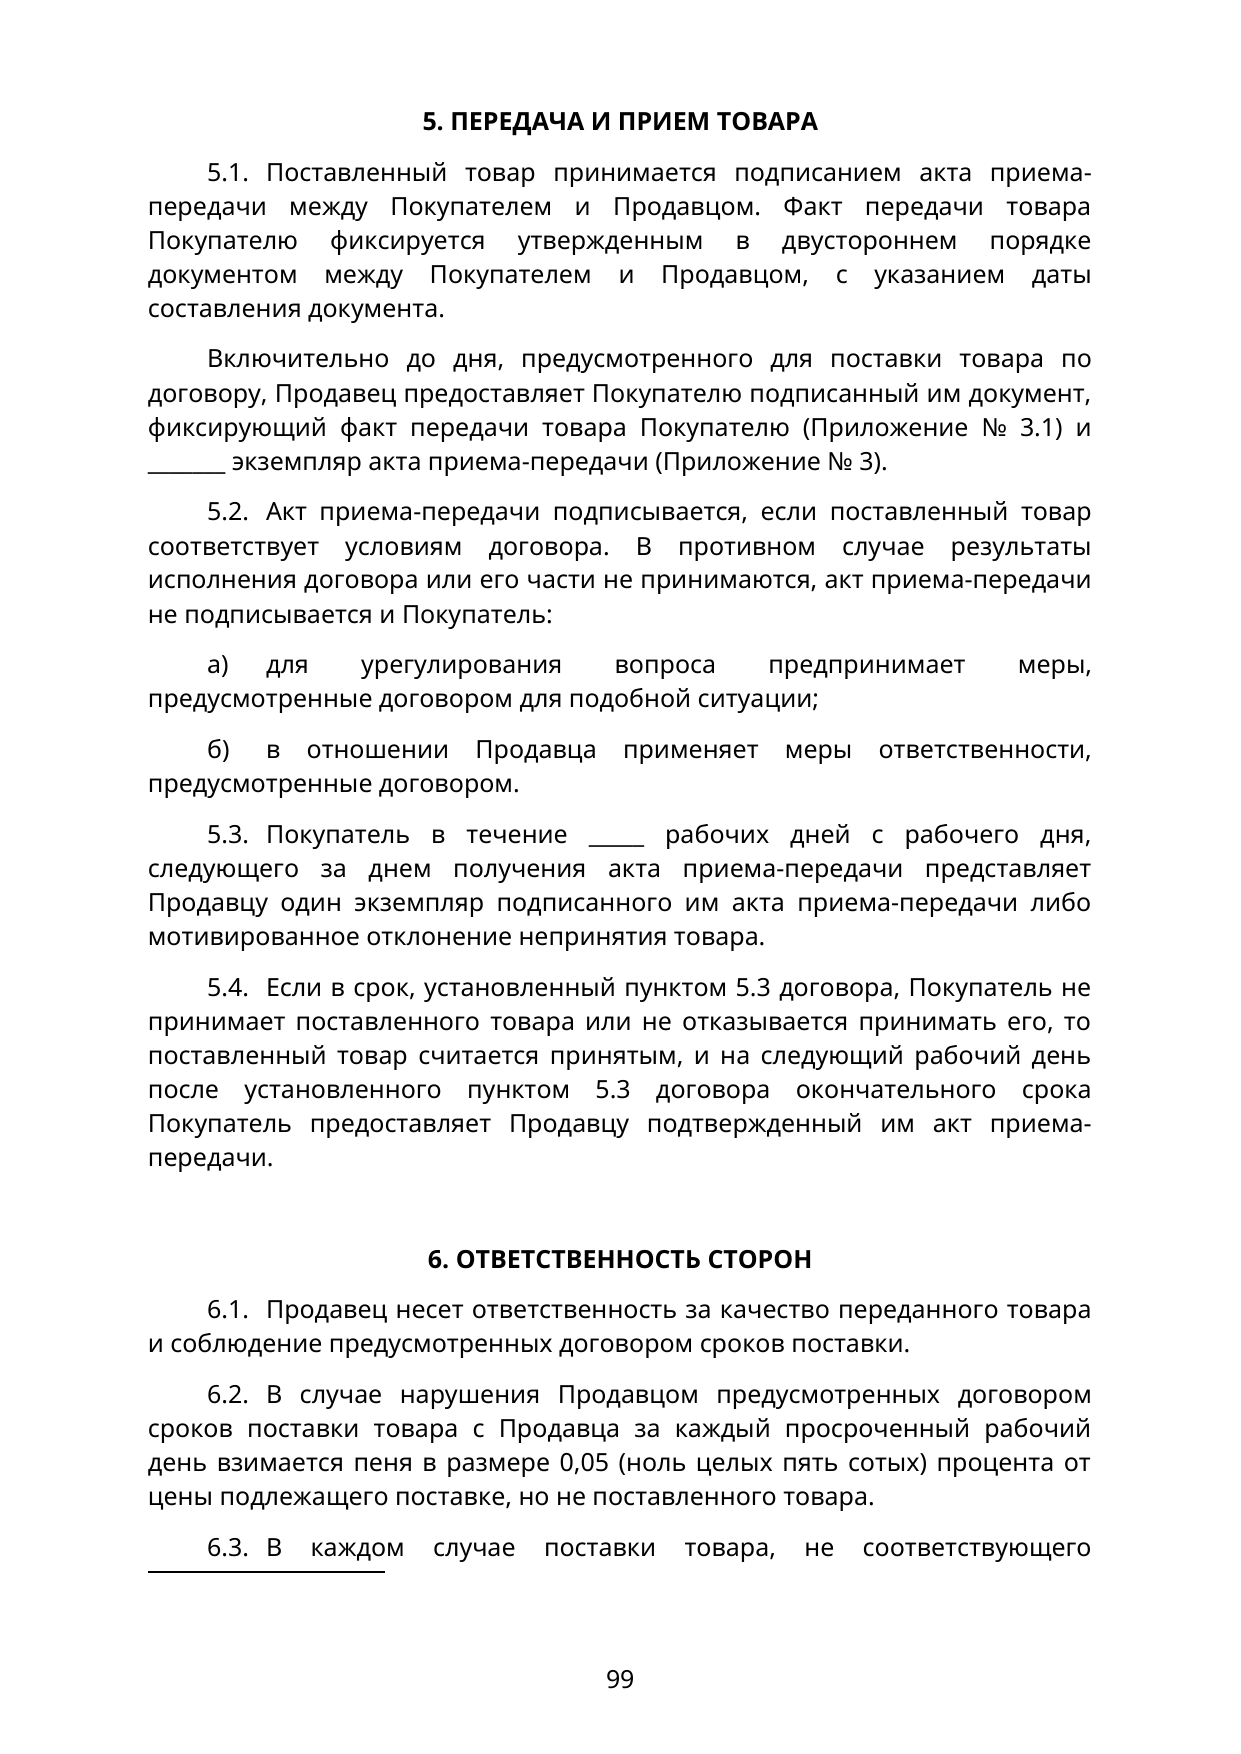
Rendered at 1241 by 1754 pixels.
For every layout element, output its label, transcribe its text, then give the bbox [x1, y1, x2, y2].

text б) в отношении Продавца применяет меры ответственности, предусмотренные договором. [148, 732, 1092, 800]
text 5.3. Покупатель в течение _____ рабочих дней с рабочего дня, следующего за днем получения акта приема-передачи представляет Продавцу один экземпляр подписанного им акта приема-передачи либо мотивированное отклонение непринятия товара. [148, 817, 1092, 953]
text 6.1. Продавец несет ответственность за качество переданного товара и соблюдение предусмотренных договором сроков поставки. [148, 1292, 1092, 1360]
text Включительно до дня, предусмотренного для поставки товара по договору, Продавец предоставляет Покупателю подписанный им документ, фиксирующий факт передачи товара Покупателю (Приложение № 3.1) и _______ экземпляр акта приема-передачи (Приложение № 3). [148, 341, 1092, 477]
text 5.4. Если в срок, установленный пунктом 5.3 договора, Покупатель не принимает поставленного товара или не отказывается принимать его, то поставленный товар считается принятым, и на следующий рабочий день после установленного пунктом 5.3 договора окончательного срока Покупатель предоставляет Продавцу подтвержденный им акт приема-передачи. [148, 969, 1092, 1174]
text а) для урегулирования вопроса предпринимает меры, предусмотренные договором для подобной ситуации; [148, 647, 1092, 715]
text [148, 1530, 1092, 1564]
text 6.2. В случае нарушения Продавцом предусмотренных договором сроков поставки товара с Продавца за каждый просроченный рабочий день взимается пеня в размере 0,05 (ноль целых пять сотых) процента от цены подлежащего поставке, но не поставленного товара. [148, 1377, 1092, 1513]
text 5.1. Поставленный товар принимается подписанием акта приема-передачи между Покупателем и Продавцом. Факт передачи товара Покупателю фиксируется утвержденным в двустороннем порядке документом между Покупателем и Продавцом, с указанием даты составления документа. [148, 154, 1092, 324]
text 5. ПЕРЕДАЧА И ПРИЕМ ТОВАРА [148, 103, 1092, 137]
text 6. ОТВЕТСТВЕННОСТЬ СТОРОН [148, 1241, 1092, 1275]
text 5.2. Акт приема-передачи подписывается, если поставленный товар соответствует условиям договора. В противном случае результаты исполнения договора или его части не принимаются, акт приема-передачи не подписывается и Покупатель: [148, 494, 1092, 630]
